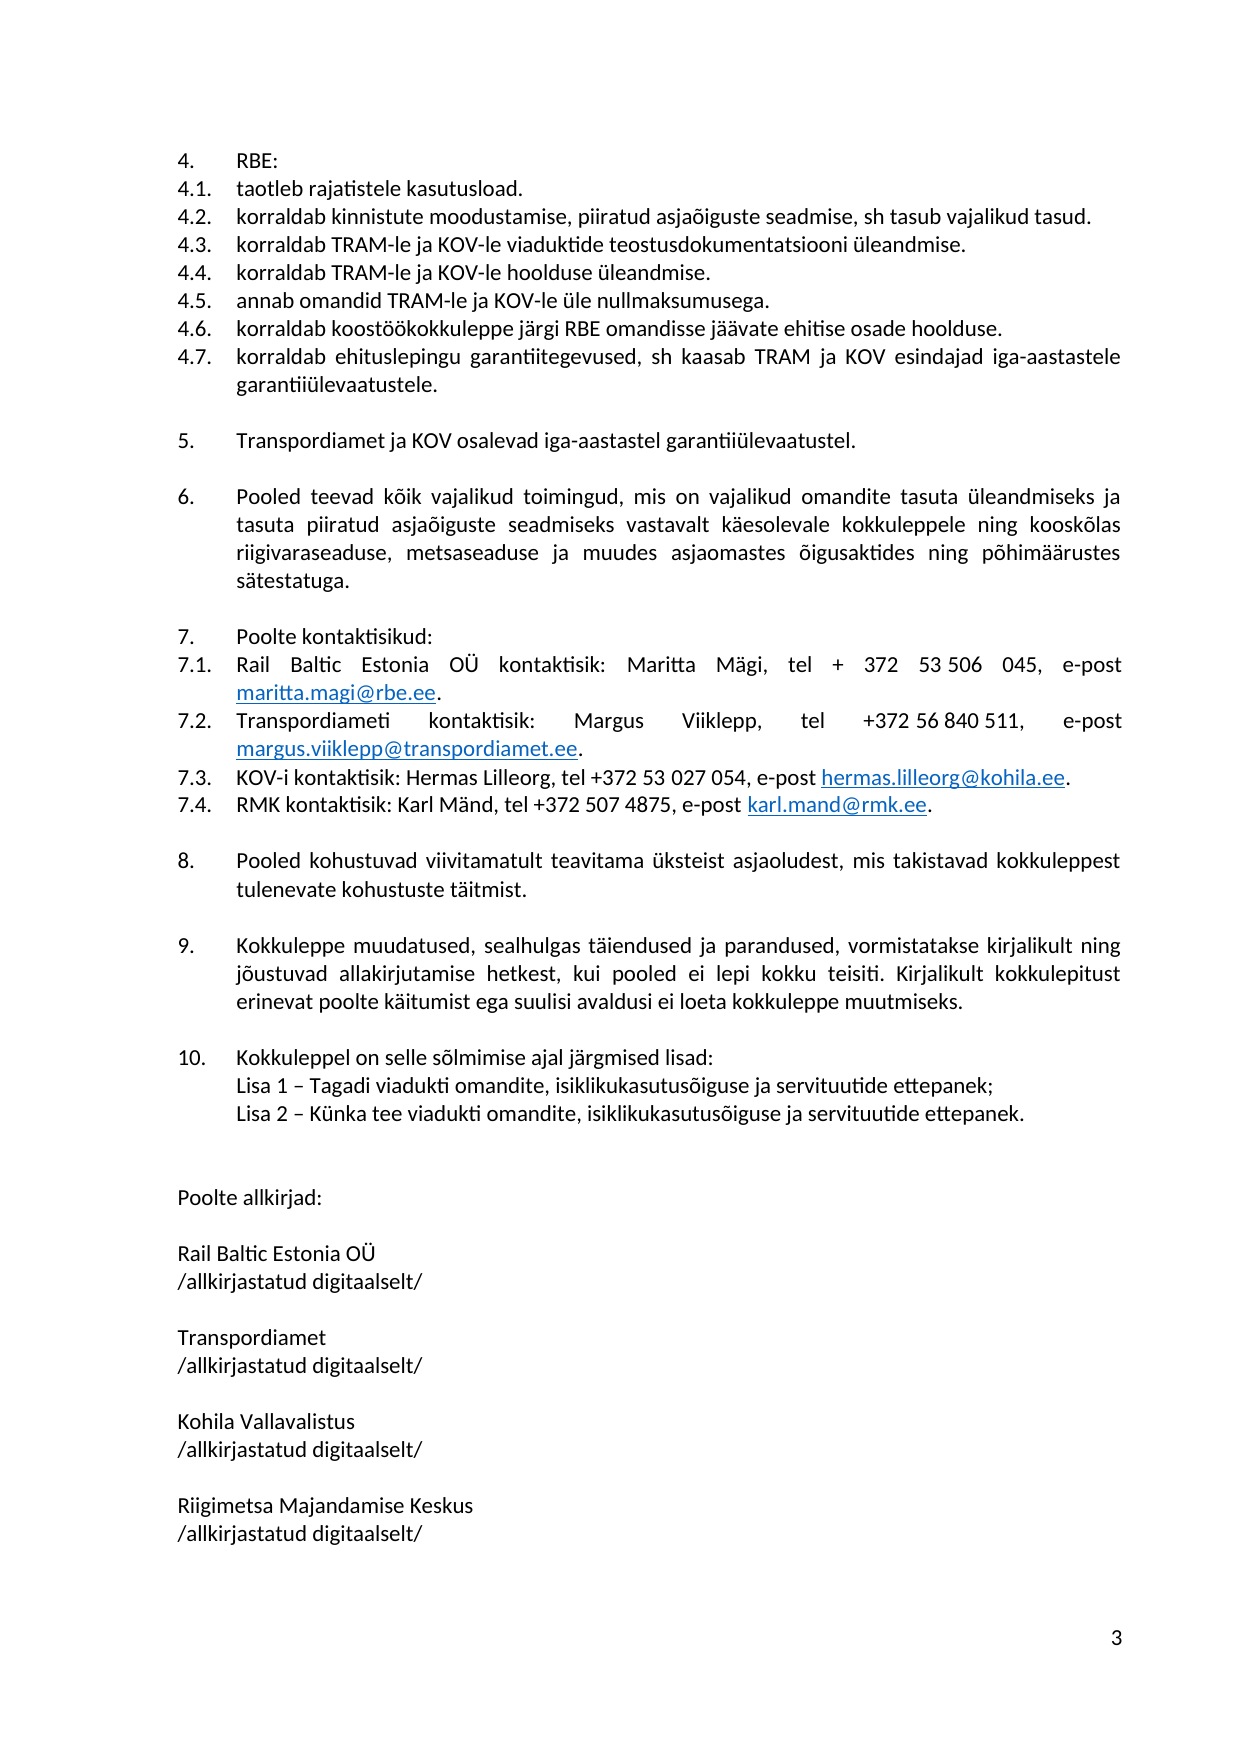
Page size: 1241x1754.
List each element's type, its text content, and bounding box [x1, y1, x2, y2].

list Rail Baltic Estonia OÜ kontaktisik: Maritta Mägi, tel + 372 53 506 045, e-post maritta.magi@rbe.ee. [177, 651, 1122, 707]
text Riigimetsa Majandamise Keskus [177, 1491, 1122, 1519]
list Pooled teevad kõik vajalikud toimingud, mis on vajalikud omandite tasuta üleandmiseks ja tasuta piiratud asjaõiguste seadmiseks vastavalt käesolevale kokkuleppele ning kooskõlas riigivaraseaduse, metsaseaduse ja muudes asjaomastes õigusaktides ning põhimäärustes sätestatuga. [177, 482, 1122, 594]
list annab omandid TRAM-le ja KOV-le üle nullmaksumusega. [177, 286, 1122, 314]
text Rail Baltic Estonia OÜ [177, 1239, 1122, 1267]
list korraldab kinnistute moodustamise, piiratud asjaõiguste seadmise, sh tasub vajalikud tasud. [177, 202, 1122, 230]
list Poolte kontaktisikud: [177, 622, 1122, 651]
list taotleb rajatistele kasutusload. [177, 174, 1122, 202]
text /allkirjastatud digitaalselt/ [177, 1351, 1122, 1379]
list RBE: [177, 146, 1122, 174]
text Transpordiamet [177, 1323, 1122, 1351]
list Kokkuleppe muudatused, sealhulgas täiendused ja parandused, vormistatakse kirjalikult ning jõustuvad allakirjutamise hetkest, kui pooled ei lepi kokku teisiti. Kirjalikult kokkulepitust erinevat poolte käitumist ega suulisi avaldusi ei loeta kokkuleppe muutmiseks. [177, 931, 1122, 1015]
text Kohila Vallavalistus [177, 1407, 1122, 1435]
list KOV-i kontaktisik: Hermas Lilleorg, tel +372 53 027 054, e-post hermas.lilleorg@kohila.ee. [177, 763, 1122, 791]
list Transpordiameti kontaktisik: Margus Viiklepp, tel +372 56 840 511, e-post margus.viiklepp@transpordiamet.ee. [177, 707, 1122, 763]
text /allkirjastatud digitaalselt/ [177, 1519, 1122, 1547]
text Poolte allkirjad: [177, 1183, 1122, 1211]
list korraldab koostöökokkuleppe järgi RBE omandisse jäävate ehitise osade hoolduse. [177, 314, 1122, 342]
list korraldab ehituslepingu garantiitegevused, sh kaasab TRAM ja KOV esindajad iga-aastastele garantiiülevaatustele. [177, 342, 1122, 398]
list korraldab TRAM-le ja KOV-le hoolduse üleandmise. [177, 258, 1122, 286]
list korraldab TRAM-le ja KOV-le viaduktide teostusdokumentatsiooni üleandmise. [177, 230, 1122, 258]
text /allkirjastatud digitaalselt/ [177, 1267, 1122, 1295]
text Lisa 1 – Tagadi viadukti omandite, isiklikukasutusõiguse ja servituutide ettepanek; [177, 1071, 1122, 1099]
list Kokkuleppel on selle sõlmimise ajal järgmised lisad: [177, 1043, 1122, 1071]
list RMK kontaktisik: Karl Mänd, tel +372 507 4875, e-post karl.mand@rmk.ee. [177, 791, 1122, 819]
text /allkirjastatud digitaalselt/ [177, 1435, 1122, 1463]
list Transpordiamet ja KOV osalevad iga-aastastel garantiiülevaatustel. [177, 426, 1122, 454]
list Pooled kohustuvad viivitamatult teavitama üksteist asjaoludest, mis takistavad kokkuleppest tulenevate kohustuste täitmist. [177, 847, 1122, 903]
text Lisa 2 – Künka tee viadukti omandite, isiklikukasutusõiguse ja servituutide ettepanek. [236, 1099, 1122, 1127]
